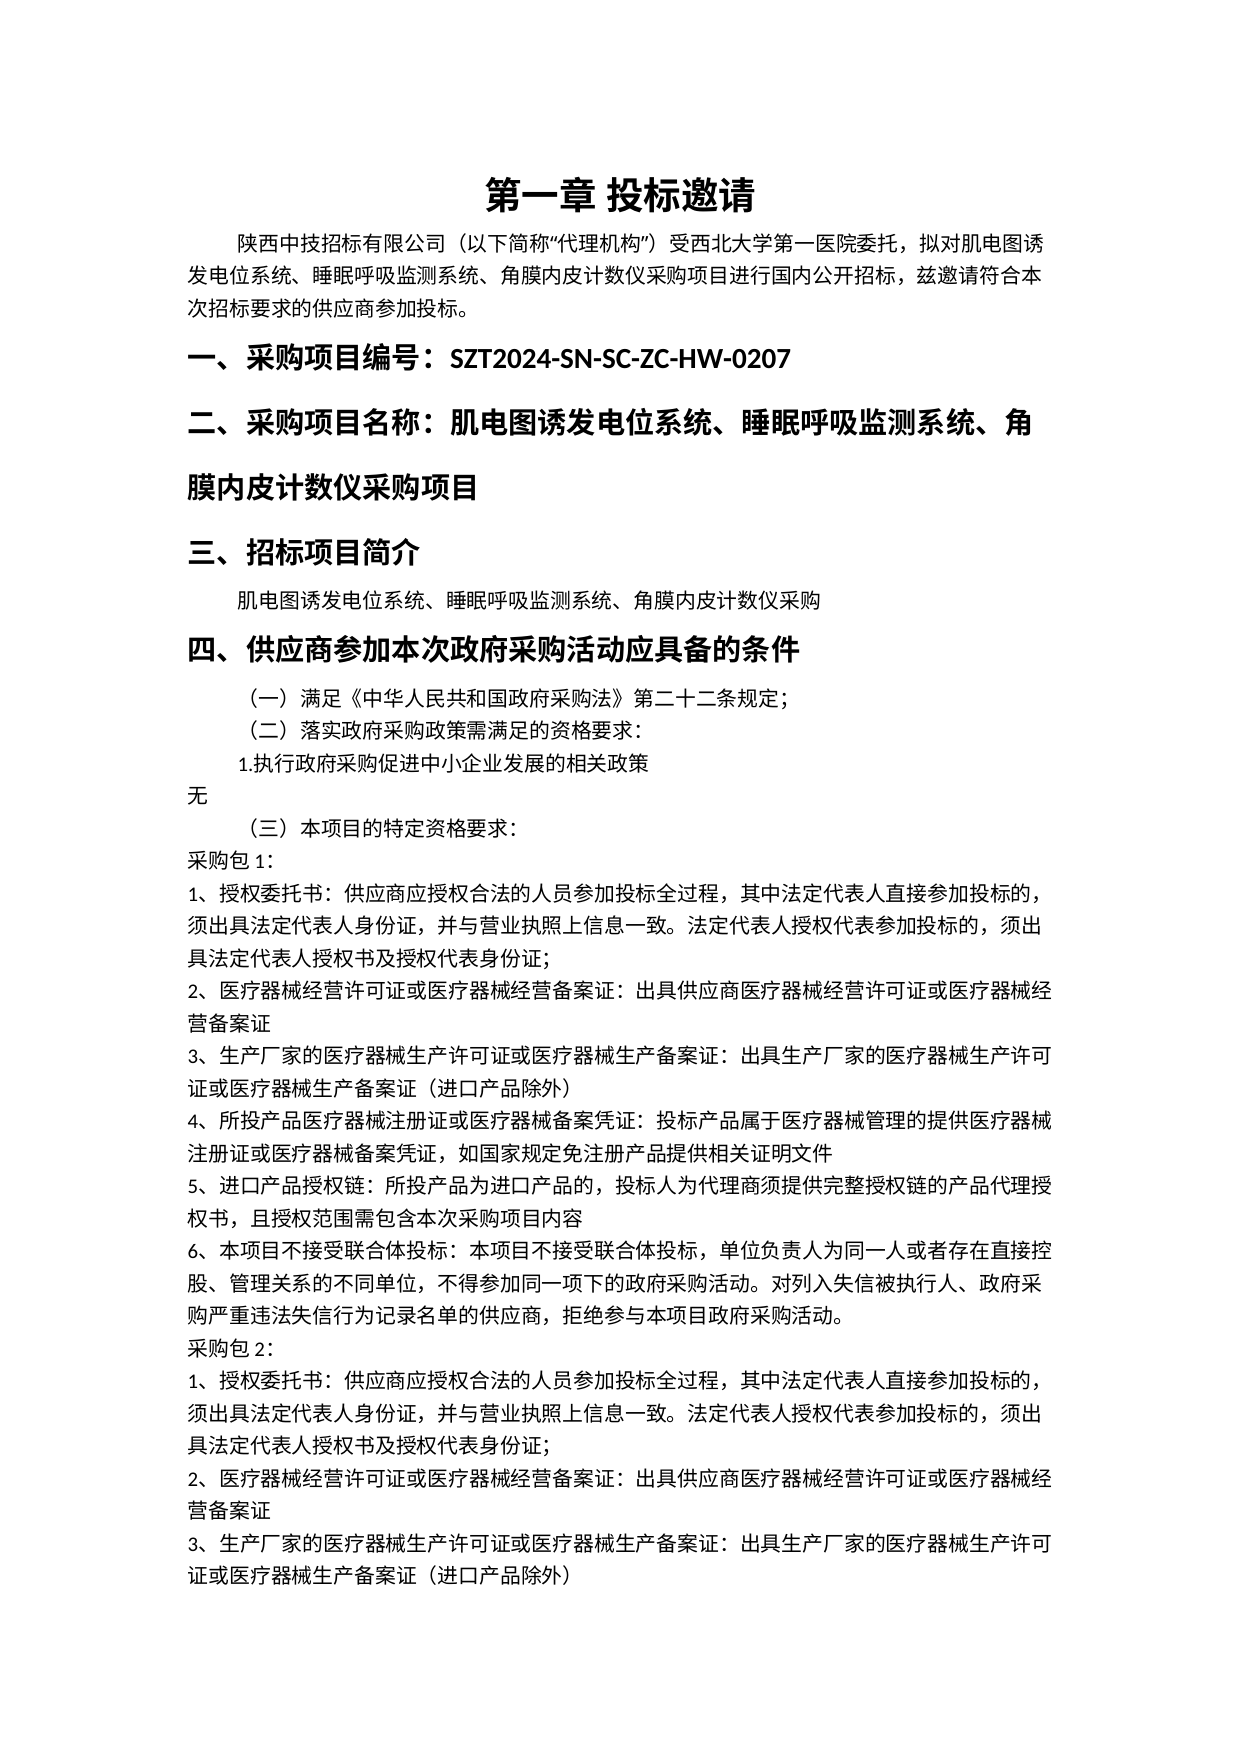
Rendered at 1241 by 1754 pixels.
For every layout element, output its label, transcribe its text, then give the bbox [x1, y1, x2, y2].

text 5、进口产品授权链：所投产品为进口产品的，投标人为代理商须提供完整授权链的产品代理授权书，且授权范围需包含本次采购项目内容 [187, 1169, 1053, 1234]
text 1、授权委托书：供应商应授权合法的人员参加投标全过程，其中法定代表人直接参加投标的，须出具法定代表人身份证，并与营业执照上信息一致。法定代表人授权代表参加投标的，须出具法定代表人授权书及授权代表身份证； [187, 877, 1053, 974]
text 二、采购项目名称：肌电图诱发电位系统、睡眠呼吸监测系统、角膜内皮计数仪采购项目 [187, 389, 1053, 519]
text 1、授权委托书：供应商应授权合法的人员参加投标全过程，其中法定代表人直接参加投标的，须出具法定代表人身份证，并与营业执照上信息一致。法定代表人授权代表参加投标的，须出具法定代表人授权书及授权代表身份证； [187, 1364, 1053, 1462]
text 陕西中技招标有限公司（以下简称“代理机构”）受西北大学第一医院委托，拟对肌电图诱发电位系统、睡眠呼吸监测系统、角膜内皮计数仪采购项目进行国内公开招标，兹邀请符合本次招标要求的供应商参加投标。 [187, 227, 1053, 324]
text 第一章 投标邀请 [187, 162, 1053, 227]
text （二）落实政府采购政策需满足的资格要求： [187, 714, 1053, 747]
text 四、供应商参加本次政府采购活动应具备的条件 [187, 617, 1053, 682]
text 3、生产厂家的医疗器械生产许可证或医疗器械生产备案证：出具生产厂家的医疗器械生产许可证或医疗器械生产备案证（进口产品除外） [187, 1527, 1053, 1592]
text 三、招标项目简介 [187, 519, 1053, 584]
text 2、医疗器械经营许可证或医疗器械经营备案证：出具供应商医疗器械经营许可证或医疗器械经营备案证 [187, 974, 1053, 1039]
text （三）本项目的特定资格要求： [187, 812, 1053, 844]
text 一、采购项目编号：SZT2024-SN-SC-ZC-HW-0207 [187, 324, 1053, 389]
text 4、所投产品医疗器械注册证或医疗器械备案凭证：投标产品属于医疗器械管理的提供医疗器械注册证或医疗器械备案凭证，如国家规定免注册产品提供相关证明文件 [187, 1104, 1053, 1169]
text 3、生产厂家的医疗器械生产许可证或医疗器械生产备案证：出具生产厂家的医疗器械生产许可证或医疗器械生产备案证（进口产品除外） [187, 1039, 1053, 1104]
text 采购包2： [187, 1332, 1053, 1364]
text 2、医疗器械经营许可证或医疗器械经营备案证：出具供应商医疗器械经营许可证或医疗器械经营备案证 [187, 1462, 1053, 1527]
text 6、本项目不接受联合体投标：本项目不接受联合体投标，单位负责人为同一人或者存在直接控股、管理关系的不同单位，不得参加同一项下的政府采购活动。对列入失信被执行人、政府采购严重违法失信行为记录名单的供应商，拒绝参与本项目政府采购活动。 [187, 1234, 1053, 1332]
text 肌电图诱发电位系统、睡眠呼吸监测系统、角膜内皮计数仪采购 [187, 584, 1053, 617]
text 1.执行政府采购促进中小企业发展的相关政策 [187, 747, 1053, 779]
text 无 [187, 779, 1053, 812]
text （一）满足《中华人民共和国政府采购法》第二十二条规定； [187, 682, 1053, 714]
text 采购包1： [187, 844, 1053, 877]
